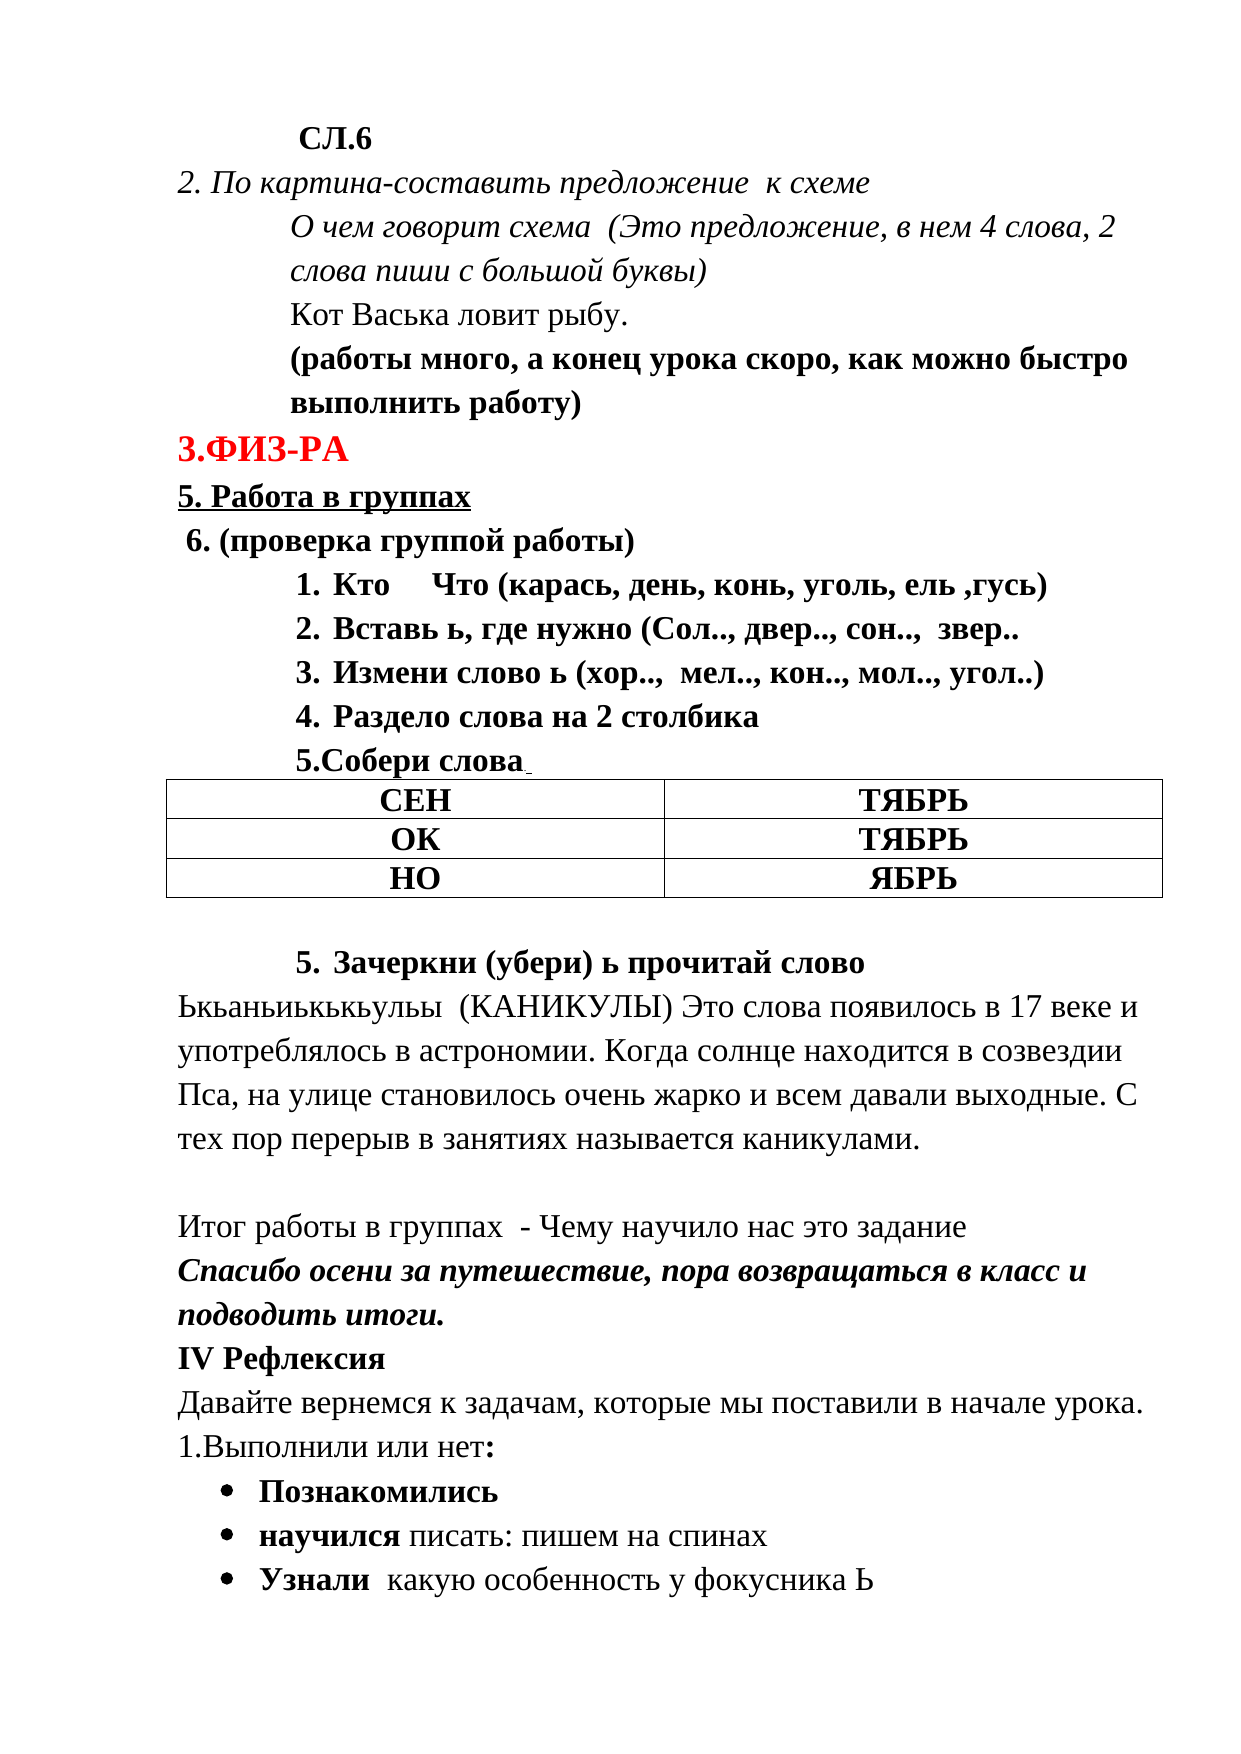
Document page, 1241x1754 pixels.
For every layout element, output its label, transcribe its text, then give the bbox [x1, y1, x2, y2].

list Познакомились [221, 1471, 1152, 1509]
text Итог работы в группах - Чему научило нас это задание [177, 1206, 1152, 1245]
text 5. Работа в группах [177, 476, 1152, 514]
list Кто Что (карась, день, конь, уголь, ель ,гусь) [295, 564, 1152, 603]
table_cell ЯБРЬ [665, 859, 1162, 897]
text 5.Собери слова. [295, 741, 1152, 779]
text 1.Выполнили или нет: [177, 1427, 1152, 1465]
table_header ТЯБРЬ [665, 780, 1162, 818]
list О чем говорит схема (Это предложение, в нем 4 слова, 2 слова пиши с большой буквы) [290, 206, 1152, 289]
text Ькьаньиькькьульы (КАНИКУЛЫ) Это слова появилось в 17 веке и употреблялось в астрономии. Когда солнце находится в созвездии Пса, на улице становилось очень жарко и всем давали выходные. С тех пор перерыв в занятиях называется каникулами. [177, 986, 1152, 1157]
text Давайте вернемся к задачам, которые мы поставили в начале урока. [177, 1383, 1152, 1421]
text 2. По картина-составить предложение к схеме [177, 162, 1152, 201]
table_cell НО [167, 859, 664, 897]
list Измени слово ь (хор.., мел.., кон.., мол.., угол..) [295, 652, 1152, 691]
text 6. (проверка группой работы) [177, 520, 1152, 558]
list (работы много, а конец урока скоро, как можно быстро выполнить работу) [290, 338, 1152, 421]
table_cell ТЯБРЬ [665, 819, 1162, 858]
text Спасибо осени за путешествие, пора возвращаться в класс и подводить итоги. [177, 1251, 1152, 1333]
list СЛ.6 [290, 118, 1152, 156]
table_header СЕН [167, 780, 664, 818]
list Вставь ь, где нужно (Сол.., двер.., сон.., звер.. [295, 608, 1152, 647]
list научился писать: пишем на спинах [221, 1515, 1152, 1553]
text 3.ФИЗ-РА [177, 427, 1152, 470]
list Узнали какую особенность у фокусника Ь [221, 1559, 1152, 1597]
table_cell ОК [167, 819, 664, 858]
list Раздело слова на 2 столбика [295, 696, 1152, 735]
list Зачеркни (убери) ь прочитай слово [295, 942, 1152, 980]
list Кот Васька ловит рыбу. [290, 294, 1152, 333]
text IV Рефлексия [177, 1339, 1152, 1377]
